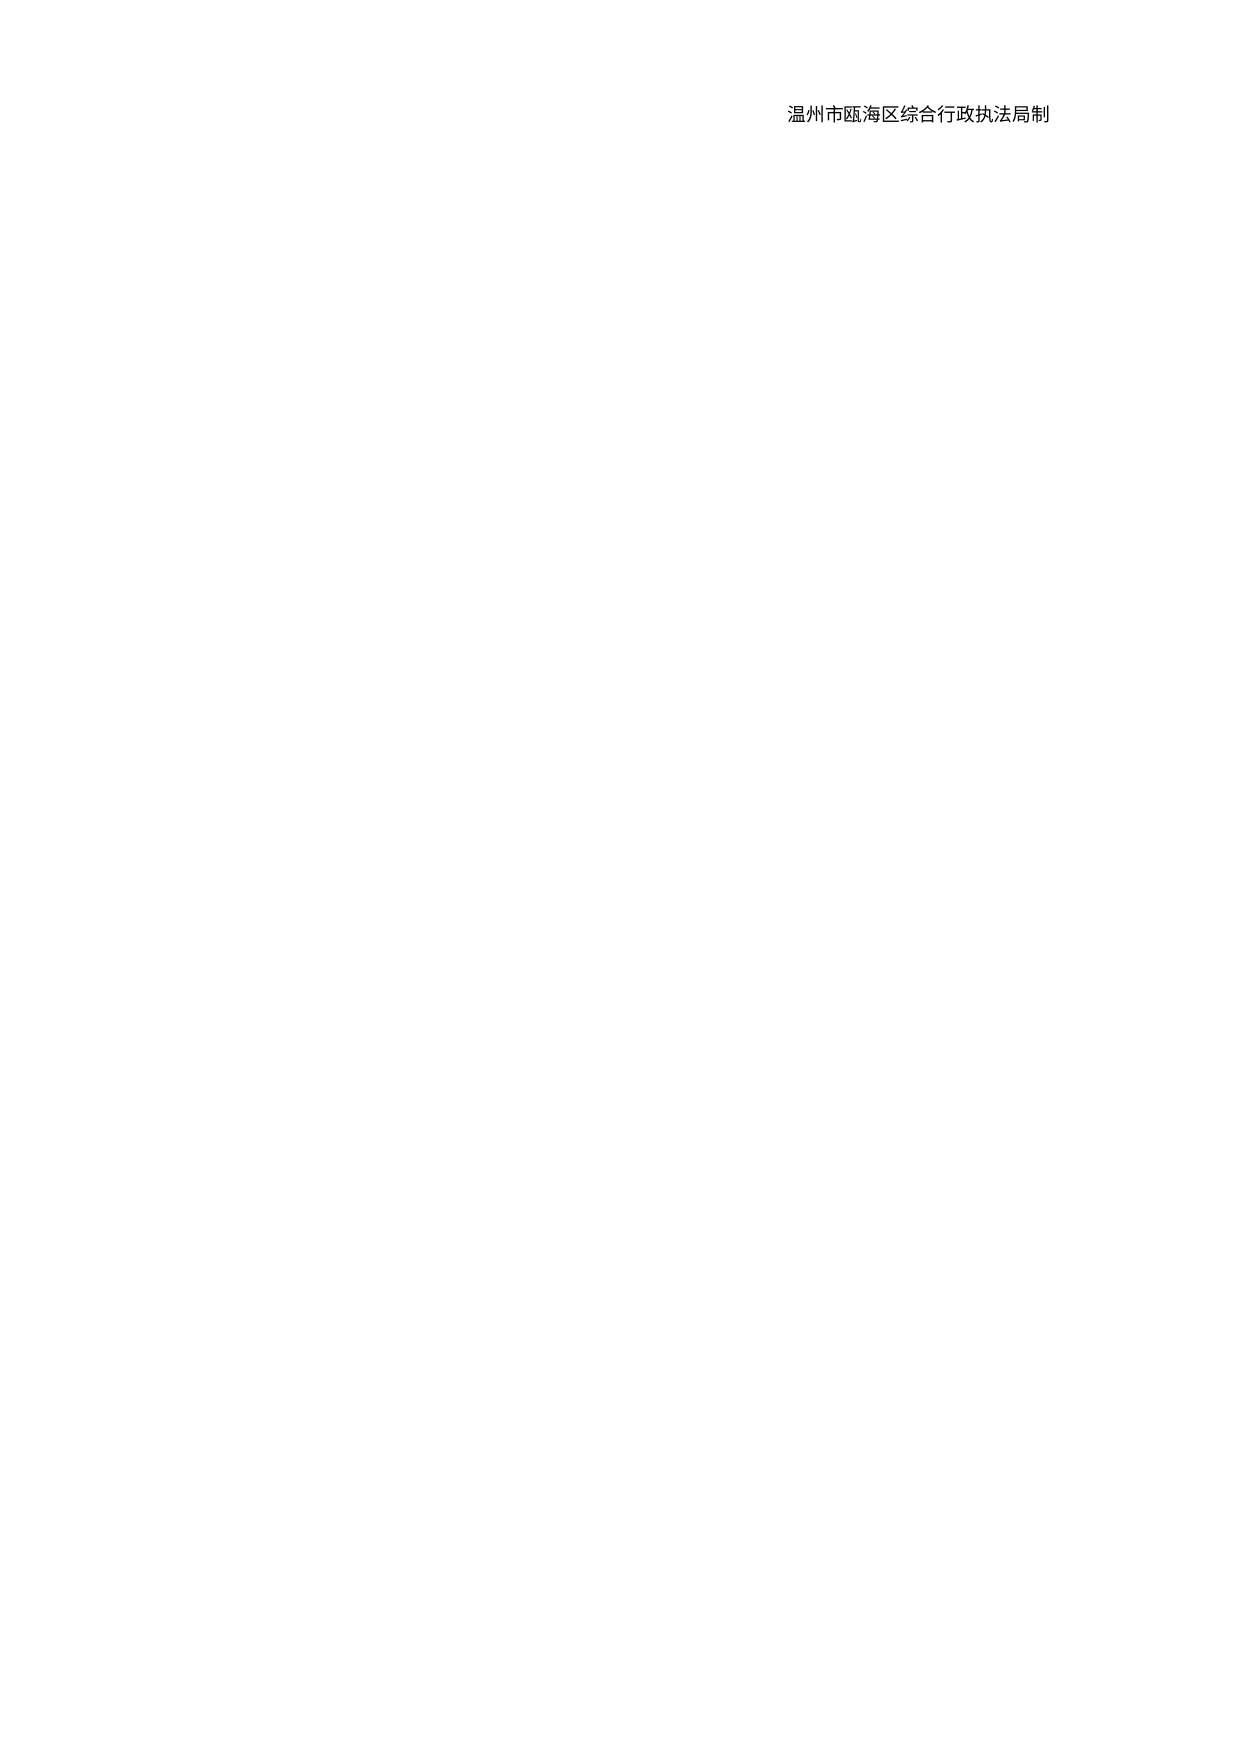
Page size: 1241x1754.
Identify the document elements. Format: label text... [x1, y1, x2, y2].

text 温州市瓯海区综合行政执法局制 [187, 97, 1053, 129]
